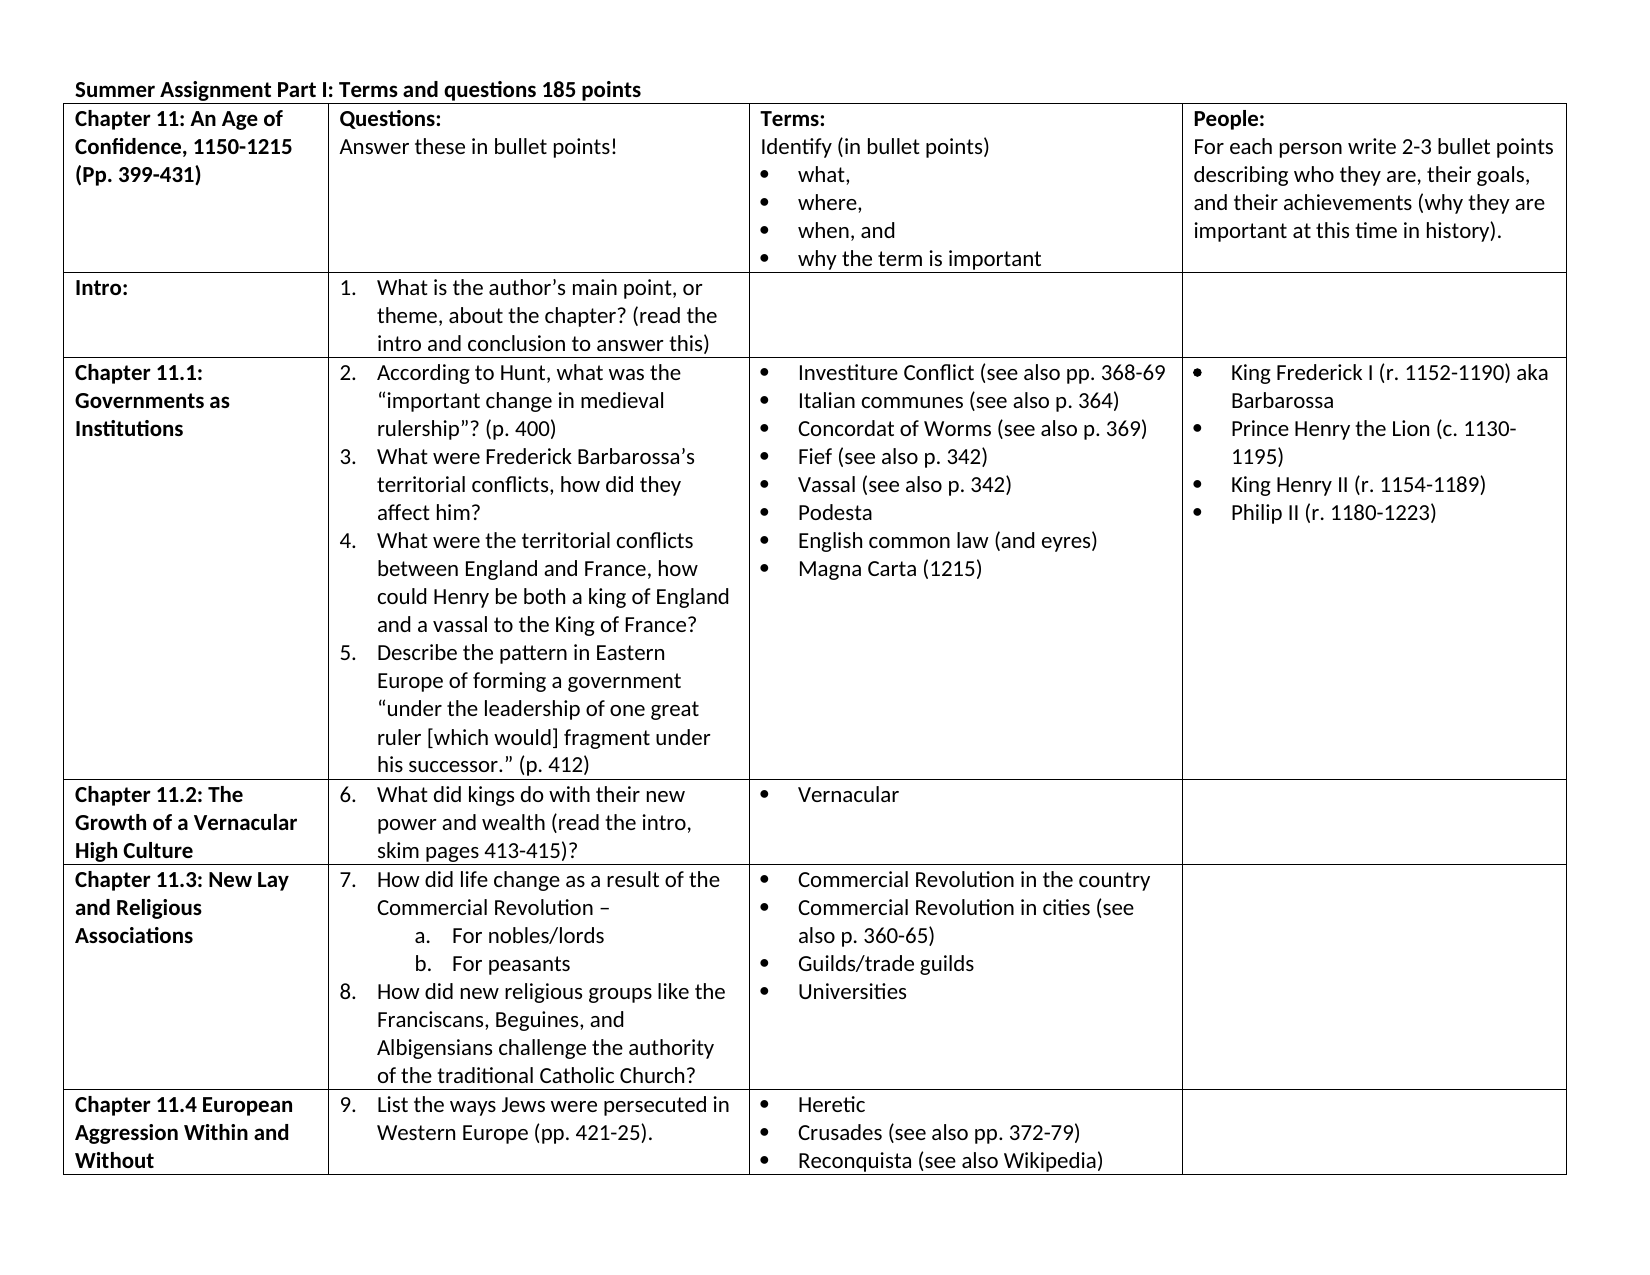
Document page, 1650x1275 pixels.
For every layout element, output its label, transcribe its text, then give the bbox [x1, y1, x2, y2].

table_cell [1183, 865, 1566, 1089]
table_cell How did life change as a result of the Commercial Revolution – For nobles/lords For peasants How did new religious groups like the Franciscans, Beguines, and Albigensians challenge the authority of the traditional Catholic Church? [329, 865, 749, 1089]
text Summer Assignment Part I: Terms and questions 185 points [75, 75, 1575, 103]
table_cell Vernacular [750, 780, 1182, 864]
table_cell King Frederick I (r. 1152-1190) aka Barbarossa Prince Henry the Lion (c. 1130-1195) King Henry II (r. 1154-1189) Philip II (r. 1180-1223) [1183, 358, 1566, 779]
table_cell Chapter 11.3: New Lay and Religious Associations [64, 865, 328, 1089]
table_header Terms: Identify (in bullet points) what, where, when, and why the term is important [750, 104, 1182, 272]
table_cell Commercial Revolution in the country Commercial Revolution in cities (see also p. 360-65) Guilds/trade guilds Universities [750, 865, 1182, 1089]
table_cell [1183, 273, 1566, 357]
table_cell What is the author’s main point, or theme, about the chapter? (read the intro and conclusion to answer this) [329, 273, 749, 357]
table_cell Chapter 11.4 European Aggression Within and Without [64, 1090, 328, 1174]
table_cell According to Hunt, what was the “important change in medieval rulership”? (p. 400) What were Frederick Barbarossa’s territorial conflicts, how did they affect him? What were the territorial conflicts between England and France, how could Henry be both a king of England and a vassal to the King of France? Describe the pattern in Eastern Europe of forming a government “under the leadership of one great ruler [which would] fragment under his successor.” (p. 412) [329, 358, 749, 779]
table_header Chapter 11: An Age of Confidence, 1150-1215 (Pp. 399-431) [64, 104, 328, 272]
table_cell Investiture Conflict (see also pp. 368-69 Italian communes (see also p. 364) Concordat of Worms (see also p. 369) Fief (see also p. 342) Vassal (see also p. 342) Podesta English common law (and eyres) Magna Carta (1215) [750, 358, 1182, 779]
table_cell [1183, 780, 1566, 864]
table_cell [1183, 1090, 1566, 1174]
table_cell [750, 273, 1182, 357]
table_header People: For each person write 2-3 bullet points describing who they are, their goals, and their achievements (why they are important at this time in history). [1183, 104, 1566, 272]
table_cell Heretic Crusades (see also pp. 372-79) Reconquista (see also Wikipedia) [750, 1090, 1182, 1174]
table_cell Chapter 11.1: Governments as Institutions [64, 358, 328, 779]
table_cell Chapter 11.2: The Growth of a Vernacular High Culture [64, 780, 328, 864]
table_cell What did kings do with their new power and wealth (read the intro, skim pages 413-415)? [329, 780, 749, 864]
table_cell Intro: [64, 273, 328, 357]
table_header Questions: Answer these in bullet points! [329, 104, 749, 272]
table_cell List the ways Jews were persecuted in Western Europe (pp. 421-25). [329, 1090, 749, 1174]
